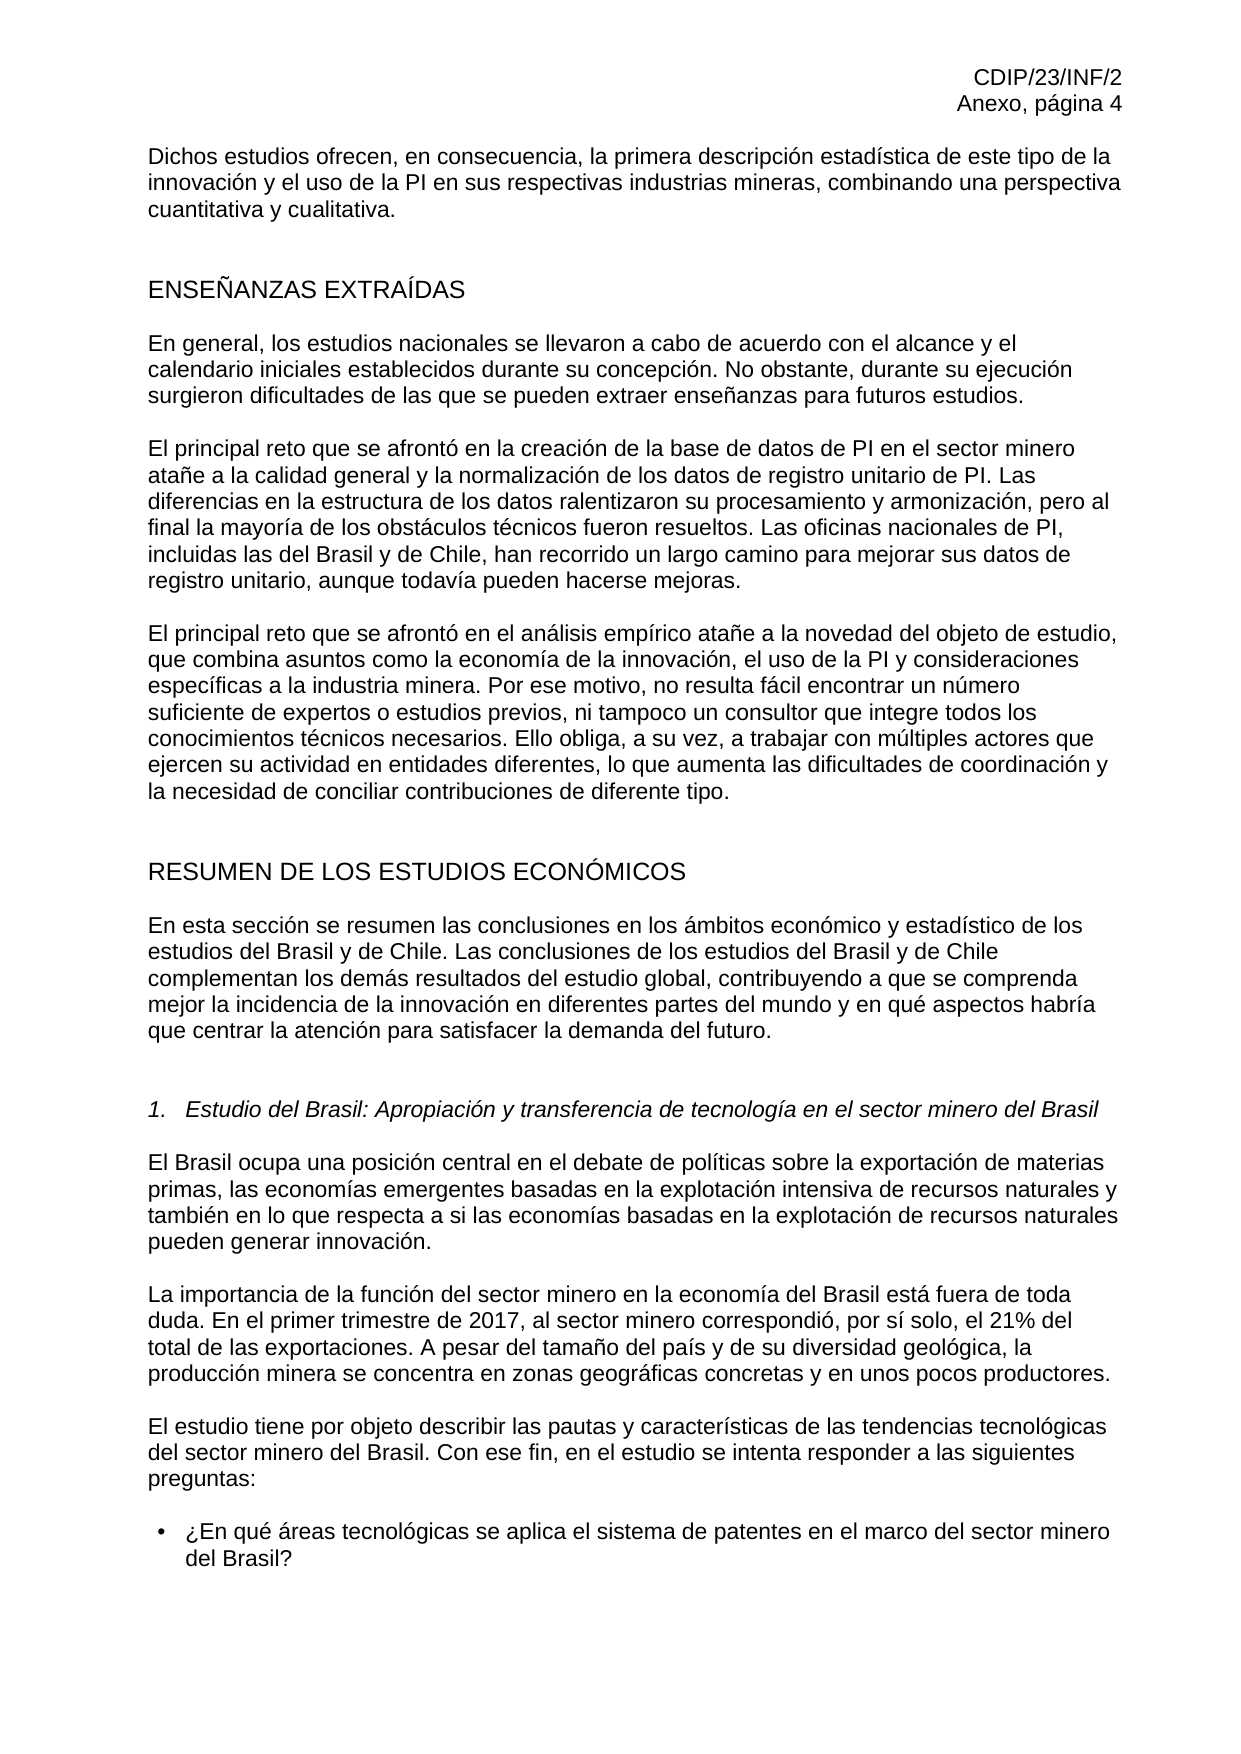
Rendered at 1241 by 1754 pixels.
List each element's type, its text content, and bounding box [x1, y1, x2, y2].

text En esta sección se resumen las conclusiones en los ámbitos económico y estadístico de los estudios del Brasil y de Chile. Las conclusiones de los estudios del Brasil y de Chile complementan los demás resultados del estudio global, contribuyendo a que se comprenda mejor la incidencia de la innovación en diferentes partes del mundo y en qué aspectos habría que centrar la atención para satisfacer la demanda del futuro. [148, 912, 1122, 1044]
text Dichos estudios ofrecen, en consecuencia, la primera descripción estadística de este tipo de la innovación y el uso de la PI en sus respectivas industrias mineras, combinando una perspectiva cuantitativa y cualitativa. [148, 143, 1122, 222]
text El principal reto que se afrontó en la creación de la base de datos de PI en el sector minero atañe a la calidad general y la normalización de los datos de registro unitario de PI. Las diferencias en la estructura de los datos ralentizaron su procesamiento y armonización, pero al final la mayoría de los obstáculos técnicos fueron resueltos. Las oficinas nacionales de PI, incluidas las del Brasil y de Chile, han recorrido un largo camino para mejorar sus datos de registro unitario, aunque todavía pueden hacerse mejoras. [148, 435, 1122, 593]
list ¿En qué áreas tecnológicas se aplica el sistema de patentes en el marco del sector minero del Brasil? [157, 1518, 1122, 1571]
text El principal reto que se afrontó en el análisis empírico atañe a la novedad del objeto de estudio, que combina asuntos como la economía de la innovación, el uso de la PI y consideraciones específicas a la industria minera. Por ese motivo, no resulta fácil encontrar un número suficiente de expertos o estudios previos, ni tampoco un consultor que integre todos los conocimientos técnicos necesarios. Ello obliga, a su vez, a trabajar con múltiples actores que ejercen su actividad en entidades diferentes, lo que aumenta las dificultades de coordinación y la necesidad de conciliar contribuciones de diferente tipo. [148, 620, 1122, 804]
text La importancia de la función del sector minero en la economía del Brasil está fuera de toda duda. En el primer trimestre de 2017, al sector minero correspondió, por sí solo, el 21% del total de las exportaciones. A pesar del tamaño del país y de su diversidad geológica, la producción minera se concentra en zonas geográficas concretas y en unos pocos productores. [148, 1281, 1122, 1386]
subtitle Estudio del Brasil: Apropiación y transferencia de tecnología en el sector minero del Brasil [148, 1096, 1122, 1123]
subtitle RESUMEN DE LOS ESTUDIOS ECONÓMICOS [148, 857, 1122, 886]
text El Brasil ocupa una posición central en el debate de políticas sobre la exportación de materias primas, las economías emergentes basadas en la explotación intensiva de recursos naturales y también en lo que respecta a si las economías basadas en la explotación de recursos naturales pueden generar innovación. [148, 1149, 1122, 1254]
text En general, los estudios nacionales se llevaron a cabo de acuerdo con el alcance y el calendario iniciales establecidos durante su concepción. No obstante, durante su ejecución surgieron dificultades de las que se pueden extraer enseñanzas para futuros estudios. [148, 330, 1122, 409]
text El estudio tiene por objeto describir las pautas y características de las tendencias tecnológicas del sector minero del Brasil. Con ese fin, en el estudio se intenta responder a las siguientes preguntas: [148, 1413, 1122, 1492]
subtitle ENSEÑANZAS EXTRAÍDAS [148, 275, 1122, 303]
